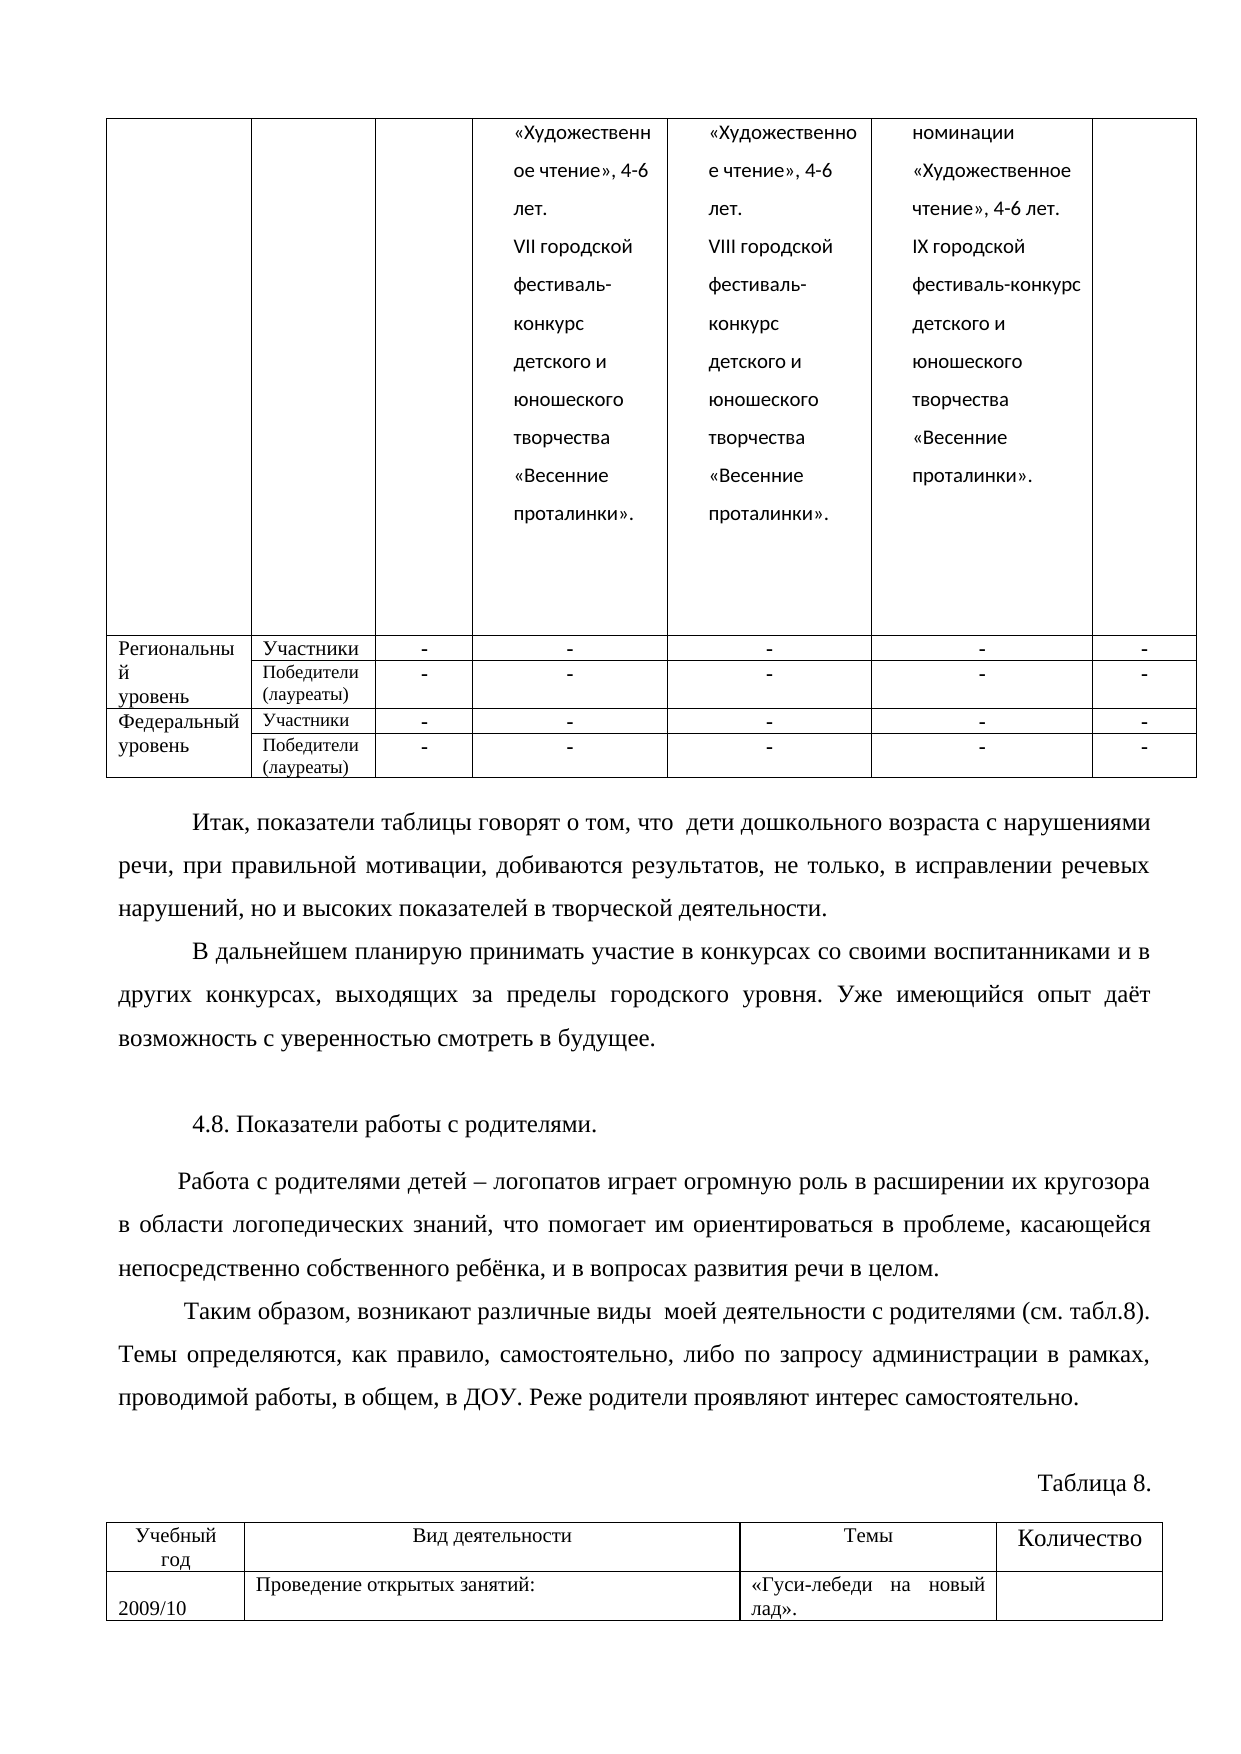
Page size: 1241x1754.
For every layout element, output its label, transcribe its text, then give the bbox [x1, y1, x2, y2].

table_cell - [668, 709, 871, 733]
table_cell - [1093, 734, 1196, 777]
table_cell - [668, 734, 871, 777]
table_cell - [376, 636, 472, 660]
text В дальнейшем планирую принимать участие в конкурсах со своими воспитанниками и в других конкурсах, выходящих за пределы городского уровня. Уже имеющийся опыт даёт возможность с уверенностью смотреть в будущее. [118, 936, 1152, 1051]
table_cell - [872, 661, 1092, 708]
text Таким образом, возникают различные виды моей деятельности с родителями (см. табл.8). Темы определяются, как правило, самостоятельно, либо по запросу администрации в рамках, проводимой работы, в общем, в ДОУ. Реже родители проявляют интерес самостоятельно. [118, 1296, 1152, 1411]
text Работа с родителями детей – логопатов играет огромную роль в расширении их кругозора в области логопедических знаний, что помогает им ориентироваться в проблеме, касающейся непосредственно собственного ребёнка, и в вопросах развития речи в целом. [118, 1166, 1152, 1281]
table_cell - [1093, 709, 1196, 733]
table_cell - [668, 636, 871, 660]
text 4.8. Показатели работы с родителями. [192, 1109, 1152, 1138]
table_cell - [473, 734, 667, 777]
table_cell - [872, 734, 1092, 777]
text Итак, показатели таблицы говорят о том, что дети дошкольного возраста с нарушениями речи, при правильной мотивации, добиваются результатов, не только, в исправлении речевых нарушений, но и высоких показателей в творческой деятельности. [118, 807, 1152, 922]
table_header Вид деятельности [245, 1523, 739, 1571]
table_header Количество [997, 1523, 1162, 1571]
table_cell - [1093, 661, 1196, 708]
table_cell Победители (лауреаты) [252, 661, 375, 708]
table_cell - [872, 709, 1092, 733]
table_cell - [376, 734, 472, 777]
table_cell - [1093, 636, 1196, 660]
table_cell - [376, 119, 472, 635]
table_cell - [376, 709, 472, 733]
table_cell - [473, 661, 667, 708]
table_cell Победители (лауреаты) [252, 734, 375, 777]
table_cell Федеральный уровень [107, 709, 251, 777]
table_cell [668, 119, 871, 635]
table_cell - [473, 709, 667, 733]
table_header Темы [741, 1523, 996, 1571]
table_cell 2009/10 [107, 1572, 244, 1620]
list Таблица 8. [177, 1468, 1152, 1497]
table_cell - [376, 661, 472, 708]
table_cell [252, 119, 375, 635]
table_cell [872, 119, 1092, 635]
table_cell 2 [997, 1572, 1162, 1620]
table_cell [473, 119, 667, 635]
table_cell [245, 1572, 739, 1620]
table_cell - [473, 636, 667, 660]
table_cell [741, 1572, 996, 1620]
table_cell - [1093, 119, 1196, 635]
table_cell Участники [252, 636, 375, 660]
table_cell Участники [252, 709, 375, 733]
table_cell Региональный уровень [107, 636, 251, 708]
table_header Учебный год [107, 1523, 244, 1571]
table_cell - [668, 661, 871, 708]
table_cell - [872, 636, 1092, 660]
